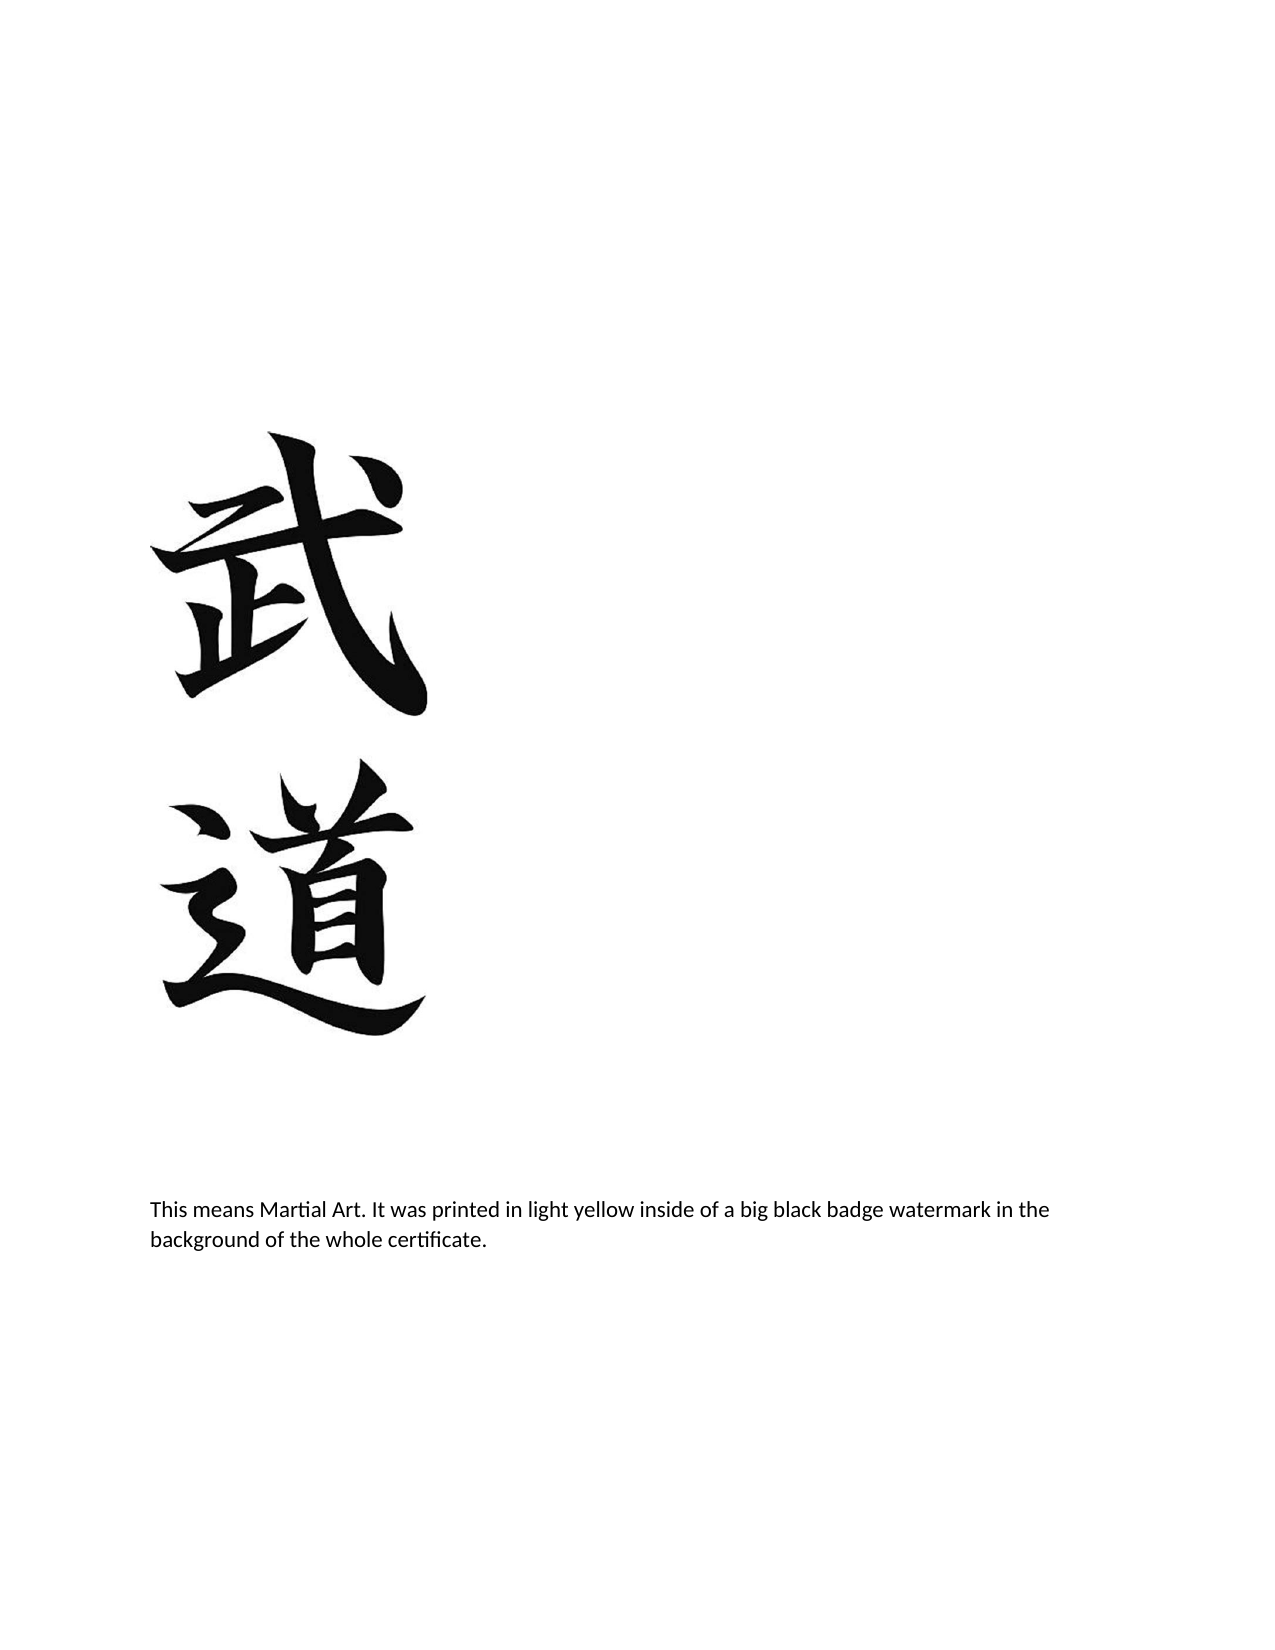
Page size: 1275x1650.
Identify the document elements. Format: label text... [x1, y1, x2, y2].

text This means Martial Art. It was printed in light yellow inside of a big black badge watermark in the background of the whole certificate. [150, 1195, 1125, 1254]
picture [150, 431, 428, 1036]
